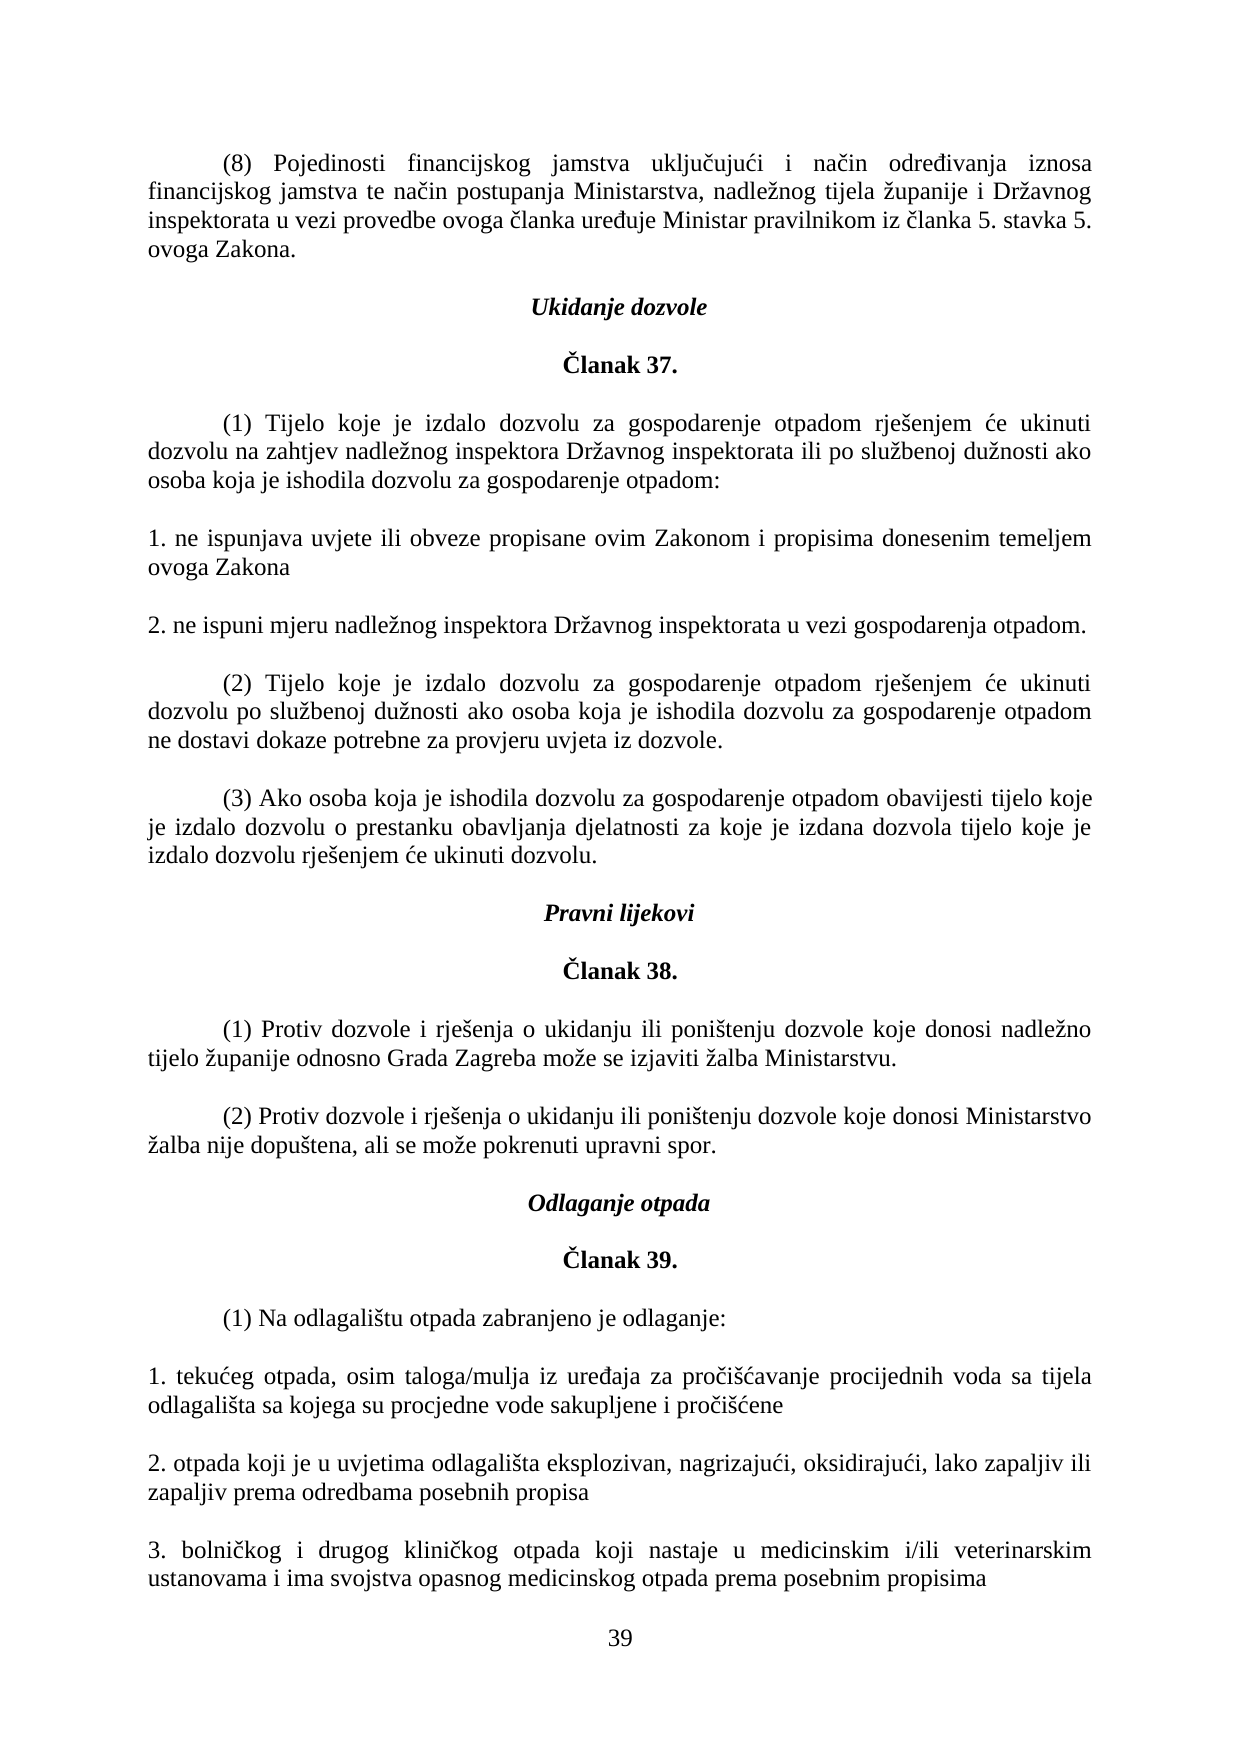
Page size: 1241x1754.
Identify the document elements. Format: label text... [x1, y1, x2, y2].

text (2) Protiv dozvole i rješenja o ukidanju ili poništenju dozvole koje donosi Ministarstvo žalba nije dopuštena, ali se može pokrenuti upravni spor. [148, 1101, 1093, 1158]
text (1) Na odlagalištu otpada zabranjeno je odlaganje: [148, 1303, 1093, 1332]
text 3. bolničkog i drugog kliničkog otpada koji nastaje u medicinskim i/ili veterinarskim ustanovama i ima svojstva opasnog medicinskog otpada prema posebnim propisima [148, 1535, 1093, 1592]
text 1. tekućeg otpada, osim taloga/mulja iz uređaja za pročišćavanje procijednih voda sa tijela odlagališta sa kojega su procjedne vode sakupljene i pročišćene [148, 1361, 1093, 1419]
text (2) Tijelo koje je izdalo dozvolu za gospodarenje otpadom rješenjem će ukinuti dozvolu po službenoj dužnosti ako osoba koja je ishodila dozvolu za gospodarenje otpadom ne dostavi dokaze potrebne za provjeru uvjeta iz dozvole. [148, 668, 1093, 754]
text Članak 38. [148, 956, 1093, 985]
text Članak 39. [148, 1246, 1093, 1274]
text Odlaganje otpada [148, 1188, 1093, 1216]
text Članak 37. [148, 350, 1093, 378]
text (8) Pojedinosti financijskog jamstva uključujući i način određivanja iznosa financijskog jamstva te način postupanja Ministarstva, nadležnog tijela županije i Državnog inspektorata u vezi provedbe ovoga članka uređuje Ministar pravilnikom iz članka 5. stavka 5. ovoga Zakona. [148, 148, 1093, 263]
text 1. ne ispunjava uvjete ili obveze propisane ovim Zakonom i propisima donesenim temeljem ovoga Zakona [148, 523, 1093, 581]
text (1) Protiv dozvole i rješenja o ukidanju ili poništenju dozvole koje donosi nadležno tijelo županije odnosno Grada Zagreba može se izjaviti žalba Ministarstvu. [148, 1014, 1093, 1072]
text Ukidanje dozvole [148, 292, 1093, 321]
text (3) Ako osoba koja je ishodila dozvolu za gospodarenje otpadom obavijesti tijelo koje je izdalo dozvolu o prestanku obavljanja djelatnosti za koje je izdana dozvola tijelo koje je izdalo dozvolu rješenjem će ukinuti dozvolu. [148, 783, 1093, 869]
text (1) Tijelo koje je izdalo dozvolu za gospodarenje otpadom rješenjem će ukinuti dozvolu na zahtjev nadležnog inspektora Državnog inspektorata ili po službenoj dužnosti ako osoba koja je ishodila dozvolu za gospodarenje otpadom: [148, 408, 1093, 494]
text 2. otpada koji je u uvjetima odlagališta eksplozivan, nagrizajući, oksidirajući, lako zapaljiv ili zapaljiv prema odredbama posebnih propisa [148, 1448, 1093, 1506]
text 2. ne ispuni mjeru nadležnog inspektora Državnog inspektorata u vezi gospodarenja otpadom. [148, 610, 1093, 638]
text Pravni lijekovi [148, 898, 1093, 927]
